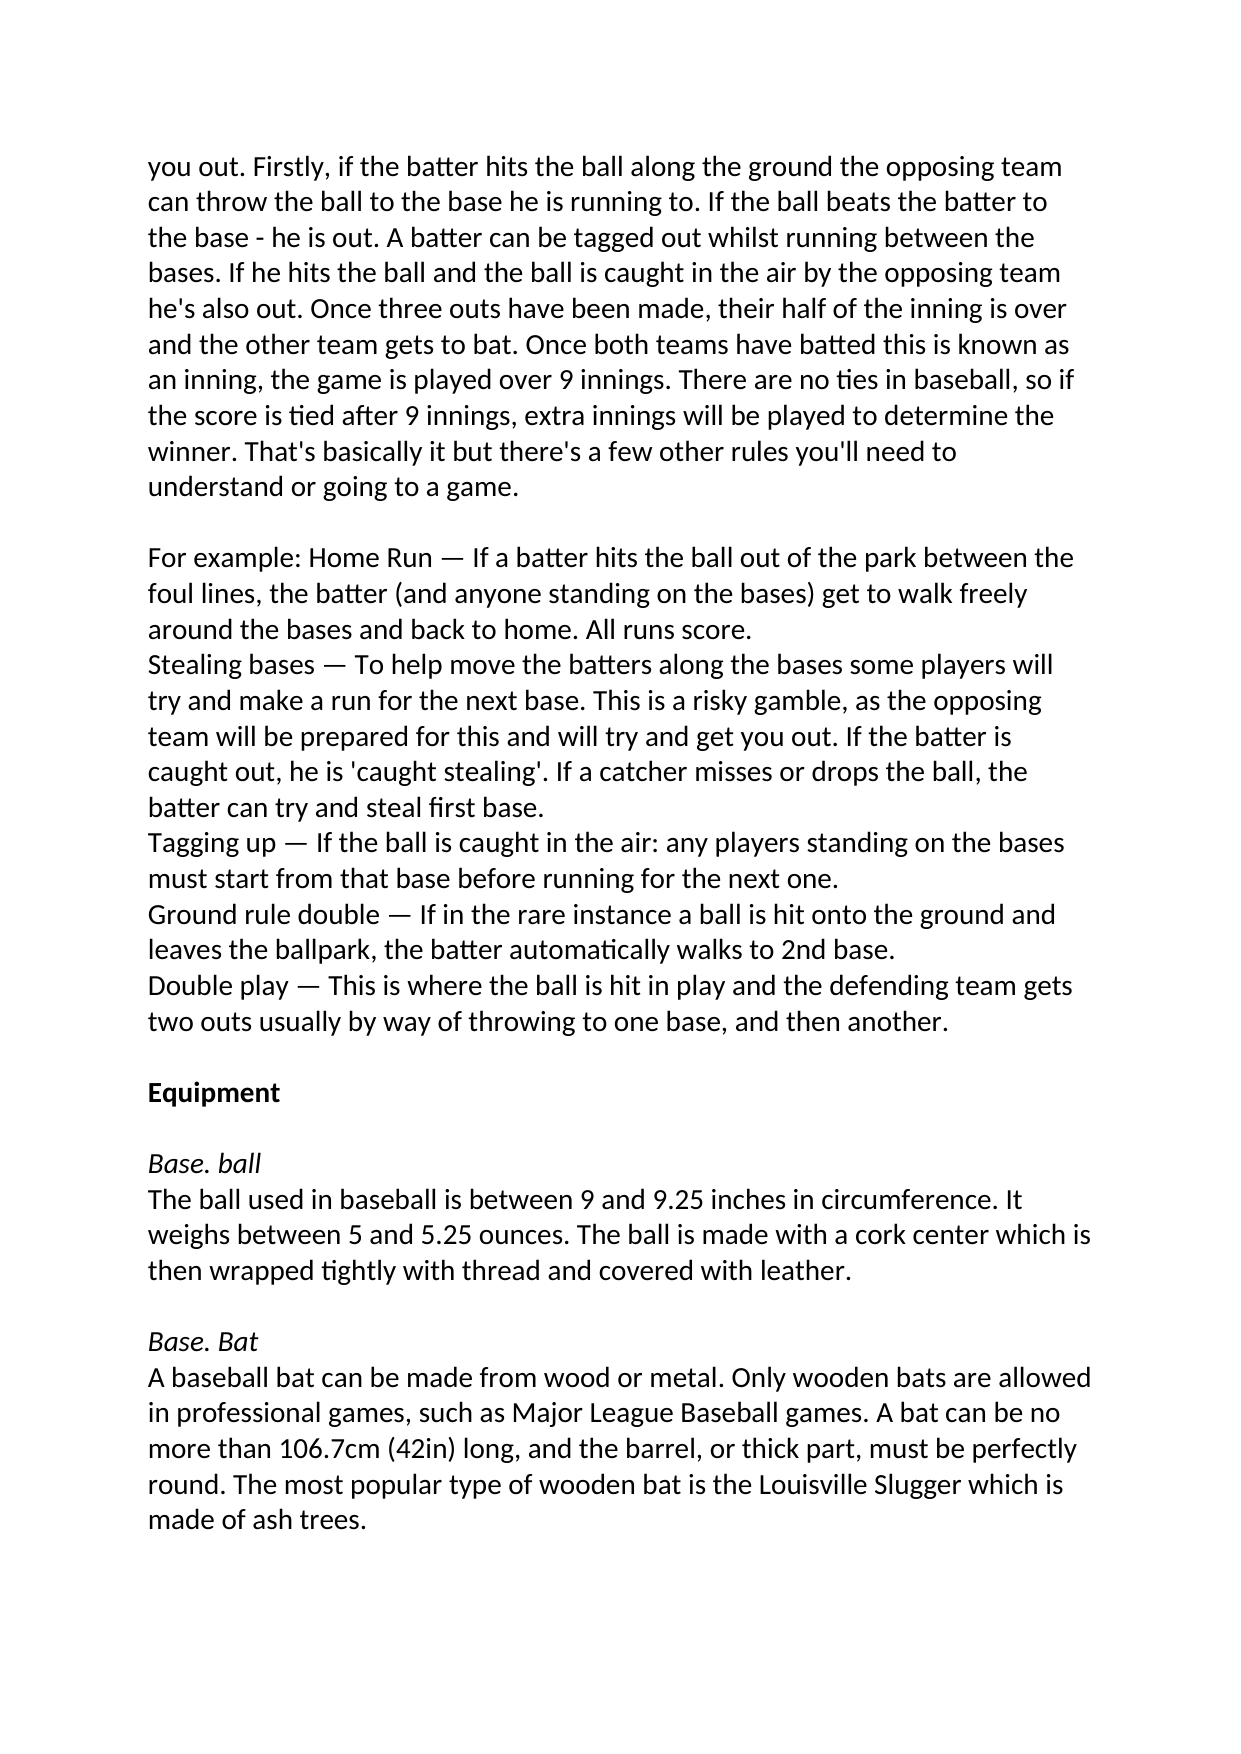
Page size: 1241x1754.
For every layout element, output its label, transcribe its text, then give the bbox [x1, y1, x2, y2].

text Tagging up — If the ball is caught in the air: any players standing on the bases must start from that base before running for the next one. [148, 824, 1093, 896]
text Ground rule double — If in the rare instance a ball is hit onto the ground and leaves the ballpark, the batter automatically walks to 2nd base. [148, 896, 1093, 967]
text Double play — This is where the ball is hit in play and the defending team gets two outs usually by way of throwing to one base, and then another. [148, 967, 1093, 1038]
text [148, 148, 1093, 504]
text A baseball bat can be made from wood or metal. Only wooden bats are allowed in professional games, such as Major League Baseball games. A bat can be no more than 106.7cm (42in) long, and the barrel, or thick part, must be perfectly round. The most popular type of wooden bat is the Louisville Slugger which is made of ash trees. [148, 1359, 1093, 1537]
text For example: Home Run — If a batter hits the ball out of the park between the foul lines, the batter (and anyone standing on the bases) get to walk freely around the bases and back to home. All runs score. [148, 539, 1093, 646]
text Base. Bat [148, 1323, 1093, 1359]
text Base. ball [148, 1145, 1093, 1181]
text Equipment [148, 1074, 1093, 1109]
text The ball used in baseball is between 9 and 9.25 inches in circumference. It weighs between 5 and 5.25 ounces. The ball is made with a cork center which is then wrapped tightly with thread and covered with leather. [148, 1181, 1093, 1288]
text Stealing bases — To help move the batters along the bases some players will try and make a run for the next base. This is a risky gamble, as the opposing team will be prepared for this and will try and get you out. If the batter is caught out, he is 'caught stealing'. If a catcher misses or drops the ball, the batter can try and steal first base. [148, 646, 1093, 824]
